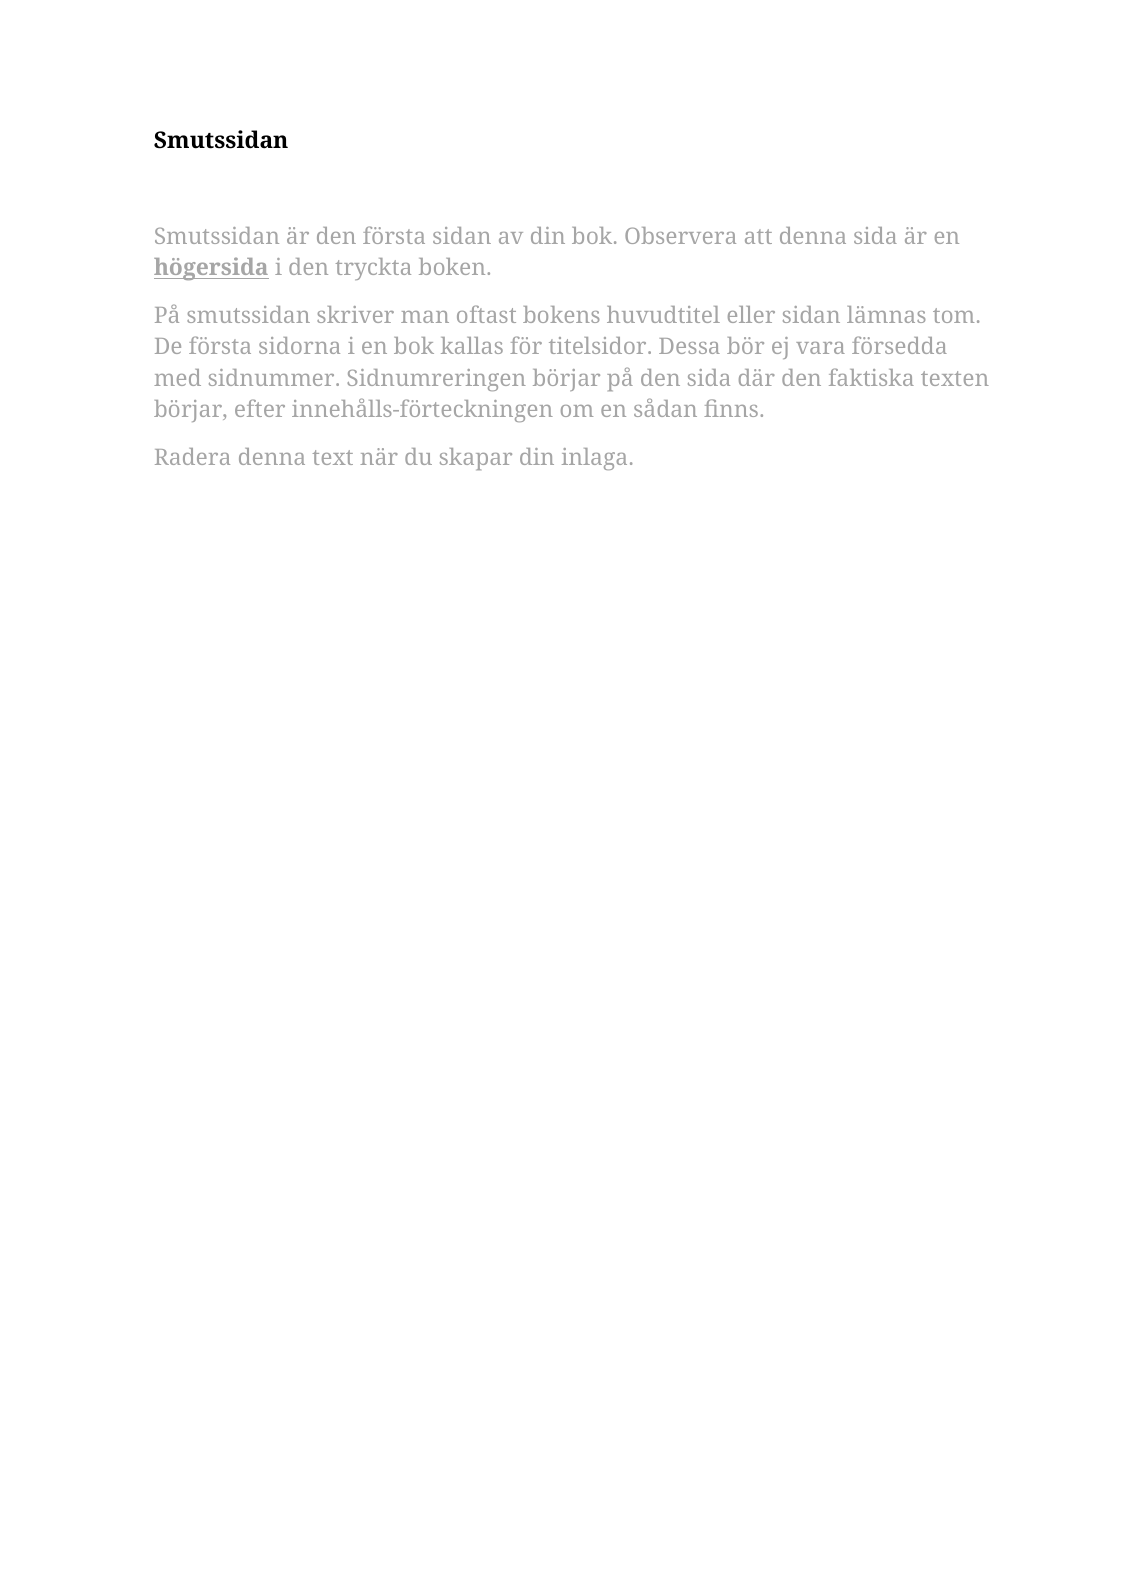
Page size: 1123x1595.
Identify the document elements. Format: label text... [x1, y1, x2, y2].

text Radera denna text när du skapar din inlaga. [153, 441, 992, 472]
text Smutssidan [153, 124, 992, 155]
text Smutssidan är den första sidan av din bok. Observera att denna sida är en högersida i den tryckta boken. [153, 220, 992, 282]
text På smutssidan skriver man oftast bokens huvudtitel eller sidan lämnas tom. De första sidorna i en bok kallas för titelsidor. Dessa bör ej vara försedda med sidnummer. Sidnumreringen börjar på den sida där den faktiska texten börjar, efter innehålls-förteckningen om en sådan finns. [153, 299, 992, 424]
